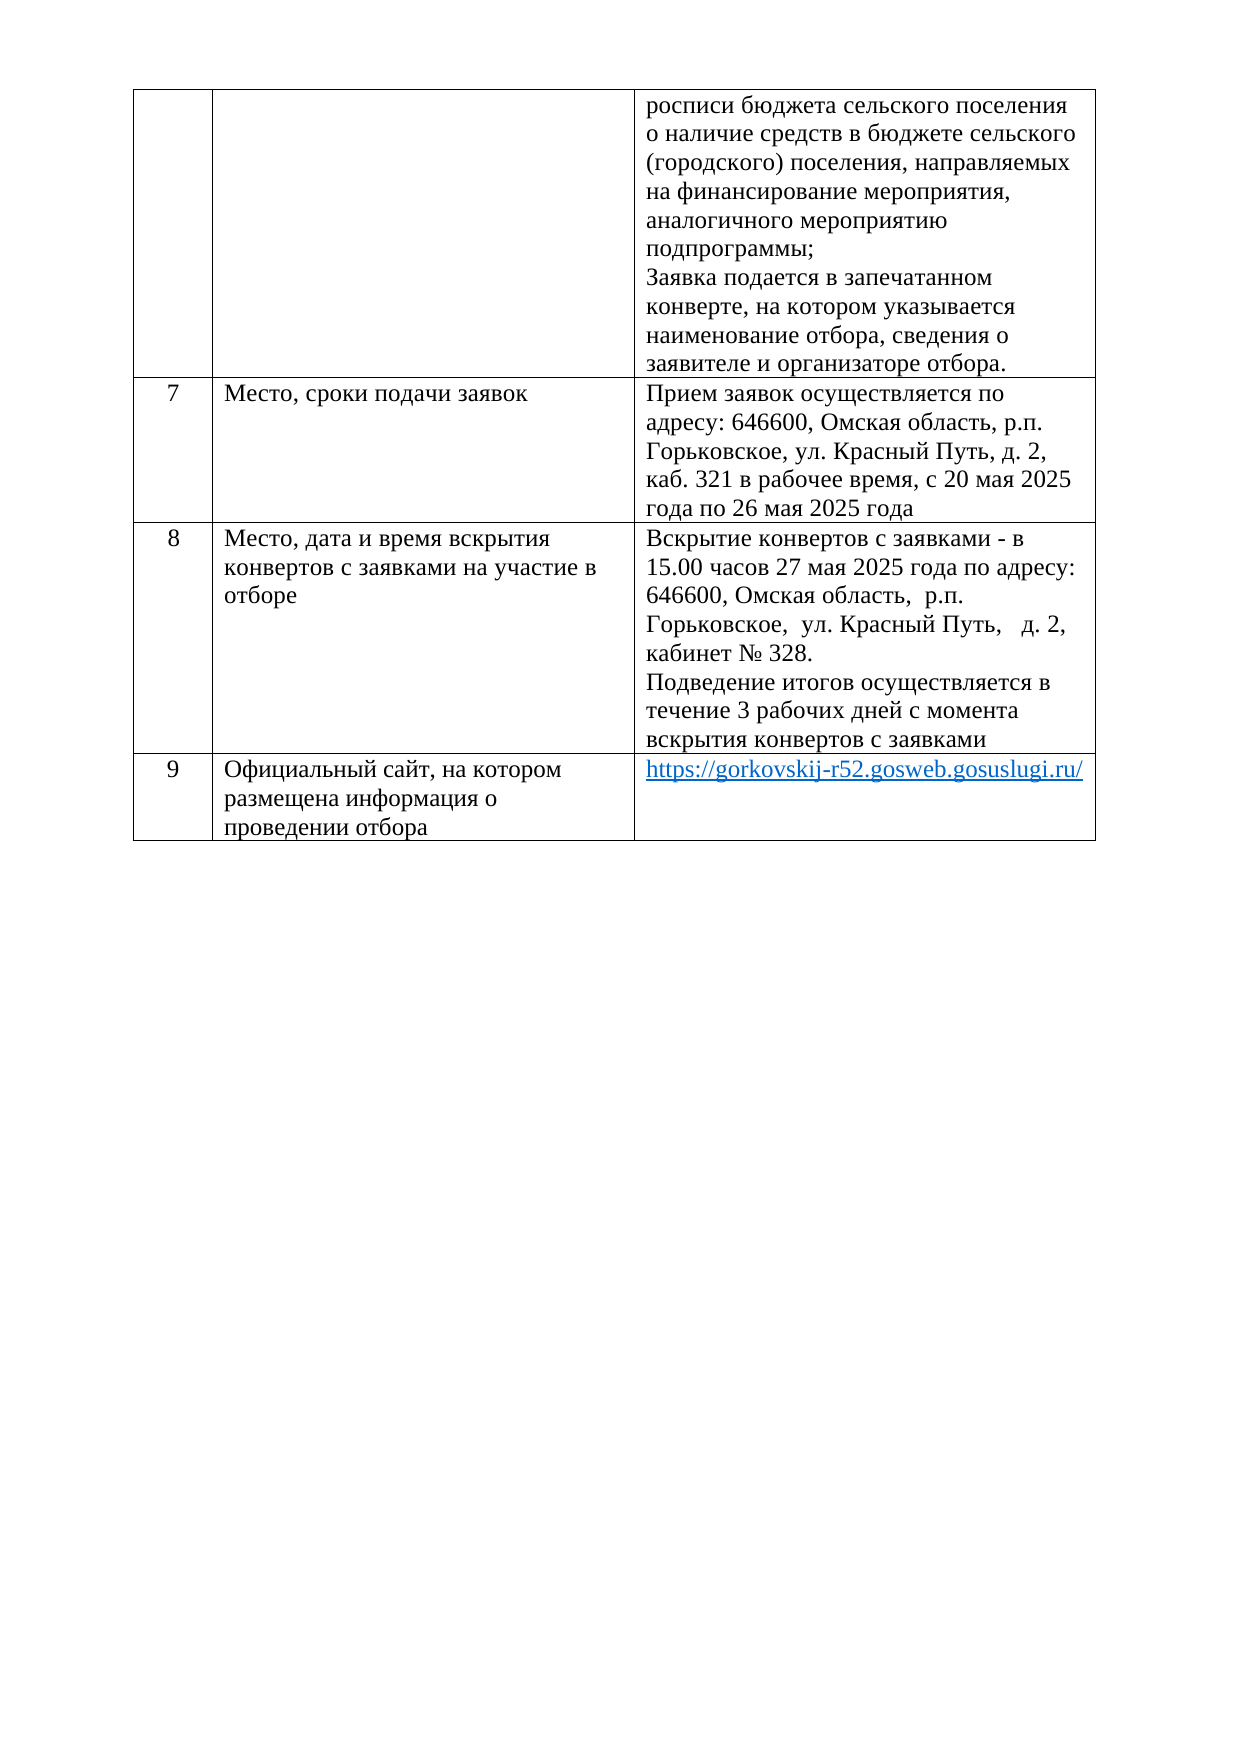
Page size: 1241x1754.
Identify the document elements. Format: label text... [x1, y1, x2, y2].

table_cell https://gorkovskij-r52.gosweb.gosuslugi.ru/ [635, 754, 1095, 840]
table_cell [213, 90, 634, 377]
table_cell 6 [134, 90, 212, 377]
table_cell Официальный сайт, на котором размещена информация о проведении отбора [213, 754, 634, 840]
table_cell 8 [134, 523, 212, 753]
table_cell Место, сроки подачи заявок [213, 378, 634, 522]
table_cell 7 [134, 378, 212, 522]
table_cell Прием заявок осуществляется по адресу: 646600, Омская область, р.п. Горьковское, ул. Красный Путь, д. 2, каб. 321 в рабочее время, с 20 мая 2025 года по 26 мая 2025 года [635, 378, 1095, 522]
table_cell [635, 90, 1095, 377]
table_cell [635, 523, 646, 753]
table_cell Место, дата и время вскрытия конвертов с заявками на участие в отборе [213, 523, 634, 753]
table_cell Вскрытие конвертов с заявками - в 15.00 часов 27 мая 2025 года по адресу: 646600, Омская область, р.п. Горьковское, ул. Красный Путь, д. 2, кабинет № 328. Подведение итогов осуществляется в течение 3 рабочих дней с момента вскрытия конвертов с заявками [813, 523, 1095, 753]
table_cell 9 [134, 754, 212, 840]
